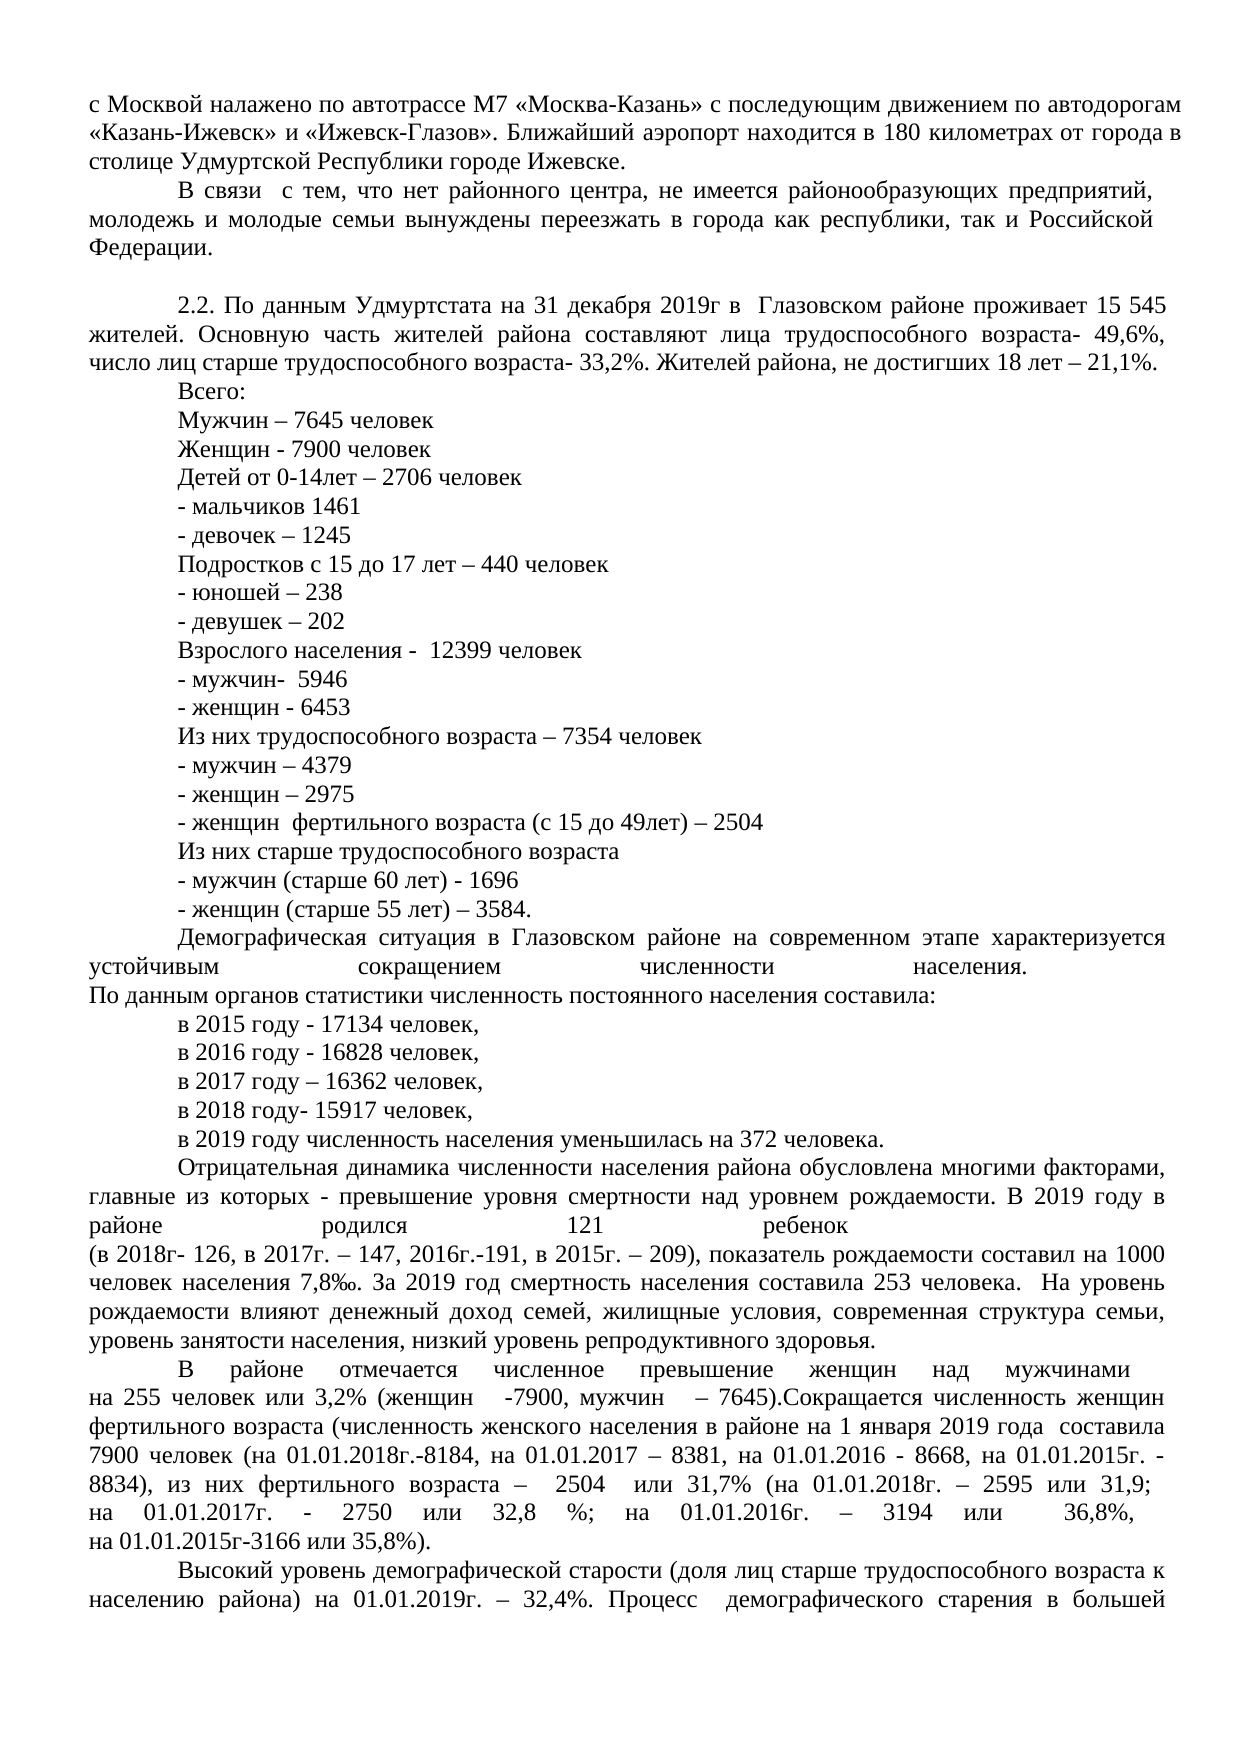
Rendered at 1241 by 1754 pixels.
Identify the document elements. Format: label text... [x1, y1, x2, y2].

text в 2019 году численность населения уменьшилась на 372 человека. [88, 1124, 1166, 1152]
text - мужчин – 4379 [88, 750, 1166, 779]
text В районе отмечается численное превышение женщин над мужчинами на 255 человек или 3,2% (женщин -7900, мужчин – 7645).Сокращается численность женщин фертильного возраста (численность женского населения в районе на 1 января 2019 года составила 7900 человек (на 01.01.2018г.-8184, на 01.01.2017 – 8381, на 01.01.2016 - 8668, на 01.01.2015г. - 8834), из них фертильного возраста – 2504 или 31,7% (на 01.01.2018г. – 2595 или 31,9; на 01.01.2017г. - 2750 или 32,8 %; на 01.01.2016г. – 3194 или 36,8%, на 01.01.2015г-3166 или 35,8%). [88, 1354, 1166, 1555]
text - женщин фертильного возраста (с 15 до 49лет) – 2504 [88, 807, 1166, 836]
text в 2015 году - 17134 человек, [88, 1009, 1166, 1037]
text Мужчин – 7645 человек [88, 405, 1166, 434]
text - девушек – 202 [88, 606, 1166, 635]
text Женщин - 7900 человек [88, 434, 1166, 462]
text Демографическая ситуация в Глазовском районе на современном этапе характеризуется устойчивым сокращением численности населения. По данным органов статистики численность постоянного населения составила: [88, 922, 1166, 1009]
text - женщин – 2975 [88, 779, 1166, 807]
text - женщин (старше 55 лет) – 3584. [88, 894, 1166, 922]
text - девочек – 1245 [88, 520, 1166, 549]
text 2.2. По данным Удмуртстата на 31 декабря 2019г в Глазовском районе проживает 15 545 жителей. Основную часть жителей района составляют лица трудоспособного возраста- 49,6%, число лиц старше трудоспособного возраста- 33,2%. Жителей района, не достигших 18 лет – 21,1%. [88, 290, 1166, 376]
text Из них трудоспособного возраста – 7354 человек [88, 721, 1166, 750]
text Взрослого населения - 12399 человек [88, 635, 1166, 664]
text Детей от 0-14лет – 2706 человек [88, 462, 1166, 491]
text - мужчин- 5946 [88, 664, 1166, 692]
text Всего: [88, 376, 1166, 405]
text Подростков с 15 до 17 лет – 440 человек [88, 549, 1166, 577]
text в 2016 году - 16828 человек, [88, 1037, 1166, 1066]
text в 2017 году – 16362 человек, [88, 1066, 1166, 1095]
text - мужчин (старше 60 лет) - 1696 [88, 865, 1166, 894]
text В связи с тем, что нет районного центра, не имеется районообразующих предприятий, молодежь и молодые семьи вынуждены переезжать в города как республики, так и Российской Федерации. [88, 175, 1154, 261]
text Из них старше трудоспособного возраста [88, 836, 1166, 865]
text Отрицательная динамика численности населения района обусловлена многими факторами, главные из которых - превышение уровня смертности над уровнем рождаемости. В 2019 году в районе родился 121 ребенок (в 2018г- 126, в 2017г. – 147, 2016г.-191, в 2015г. – 209), показатель рождаемости составил на 1000 человек населения 7,8‰. За 2019 год смертность населения составила 253 человека. На уровень рождаемости влияют денежный доход семей, жилищные условия, современная структура семьи, уровень занятости населения, низкий уровень репродуктивного здоровья. [88, 1152, 1166, 1354]
text в 2018 году- 15917 человек, [88, 1095, 1166, 1124]
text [88, 1555, 1166, 1612]
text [88, 89, 1181, 175]
text - женщин - 6453 [88, 692, 1166, 721]
text - мальчиков 1461 [88, 491, 1166, 520]
text - юношей – 238 [88, 577, 1166, 606]
